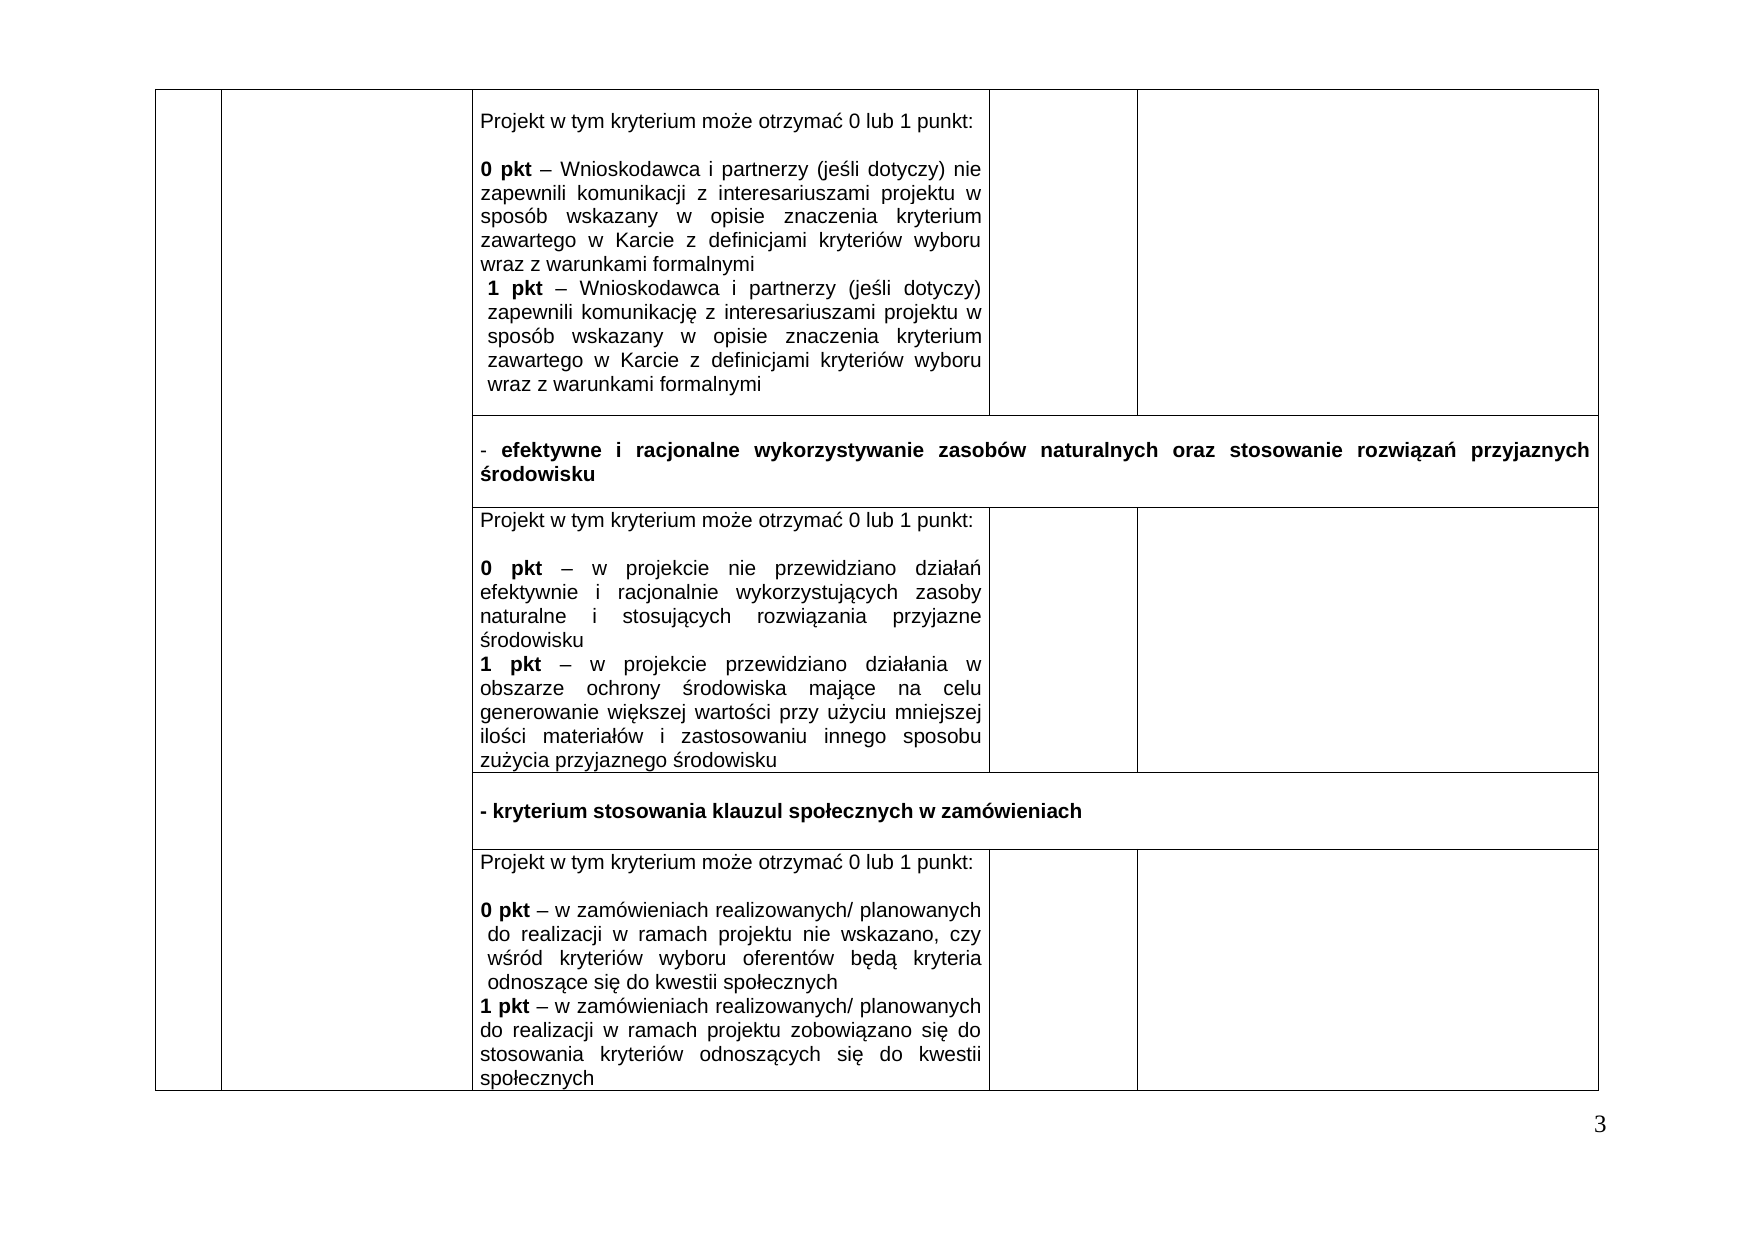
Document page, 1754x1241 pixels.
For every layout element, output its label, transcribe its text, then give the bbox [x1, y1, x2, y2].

table_cell Projekt w tym kryterium może otrzymać 0 lub 1 punkt: 0 pkt – w zamówieniach realizowanych/ planowanych do realizacji w ramach projektu nie wskazano, czy wśród kryteriów wyboru oferentów będą kryteria odnoszące się do kwestii społecznych 1 pkt – w zamówieniach realizowanych/ planowanych do realizacji w ramach projektu zobowiązano się do stosowania kryteriów odnoszących się do kwestii społecznych [473, 850, 989, 1089]
table_cell - efektywne i racjonalne wykorzystywanie zasobów naturalnych oraz stosowanie rozwiązań przyjaznych środowisku [473, 416, 1598, 507]
table_cell [990, 508, 1137, 772]
table_cell - kryterium stosowania klauzul społecznych w zamówieniach [473, 773, 1598, 849]
table_cell [990, 850, 1137, 1089]
table_cell [1138, 850, 1598, 1089]
table_cell [1138, 508, 1598, 772]
table_cell Projekt w tym kryterium może otrzymać 0 lub 1 punkt: 0 pkt – w projekcie nie przewidziano działań efektywnie i racjonalnie wykorzystujących zasoby naturalne i stosujących rozwiązania przyjazne środowisku 1 pkt – w projekcie przewidziano działania w obszarze ochrony środowiska mające na celu generowanie większej wartości przy użyciu mniejszej ilości materiałów i zastosowaniu innego sposobu zużycia przyjaznego środowisku [473, 508, 989, 772]
table_cell [990, 90, 1137, 415]
table_cell Projekt w tym kryterium może otrzymać 0 lub 1 punkt: 0 pkt – Wnioskodawca i partnerzy (jeśli dotyczy) nie zapewnili komunikacji z interesariuszami projektu w sposób wskazany w opisie znaczenia kryterium zawartego w Karcie z definicjami kryteriów wyboru wraz z warunkami formalnymi 1 pkt – Wnioskodawca i partnerzy (jeśli dotyczy) zapewnili komunikację z interesariuszami projektu w sposób wskazany w opisie znaczenia kryterium zawartego w Karcie z definicjami kryteriów wyboru wraz z warunkami formalnymi [473, 90, 989, 415]
table_cell [1138, 90, 1598, 415]
